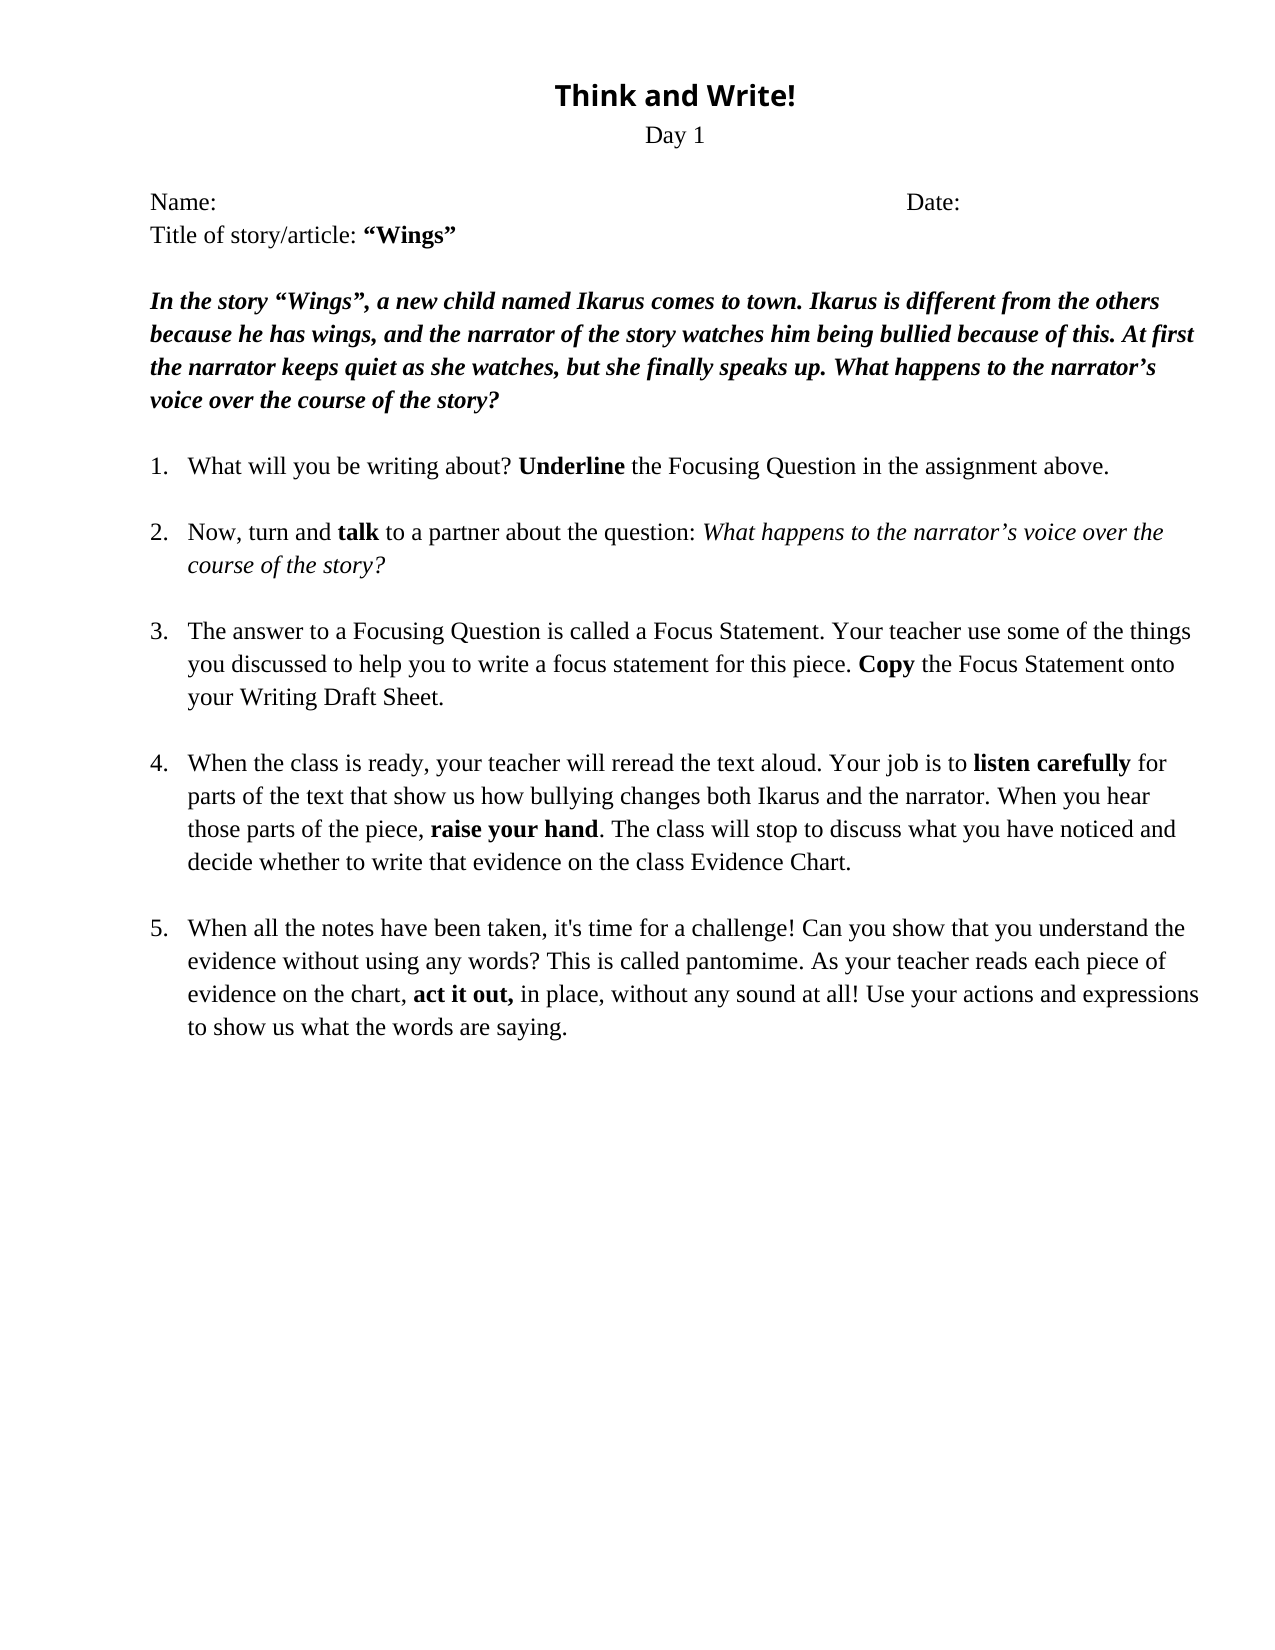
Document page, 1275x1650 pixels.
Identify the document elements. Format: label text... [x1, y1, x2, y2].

text Think and Write! [150, 75, 1200, 115]
list What will you be writing about? Underline the Focusing Question in the assignment above. [150, 451, 1200, 479]
text Name: Date: [150, 187, 1200, 215]
list When all the notes have been taken, it's time for a challenge! Can you show that you understand the evidence without using any words? This is called pantomime. As your teacher reads each piece of evidence on the chart, act it out, in place, without any sound at all! Use your actions and expressions to show us what the words are saying. [150, 913, 1200, 1041]
list When the class is ready, your teacher will reread the text aloud. Your job is to listen carefully for parts of the text that show us how bullying changes both Ikarus and the narrator. When you hear those parts of the piece, raise your hand. The class will stop to discuss what you have noticed and decide whether to write that evidence on the class Evidence Chart. [150, 748, 1200, 876]
text Day 1 [150, 121, 1200, 149]
text In the story “Wings”, a new child named Ikarus comes to town. Ikarus is different from the others because he has wings, and the narrator of the story watches him being bullied because of this. At first the narrator keeps quiet as she watches, but she finally speaks up. What happens to the narrator’s voice over the course of the story? [150, 286, 1200, 413]
list Now, turn and talk to a partner about the question: What happens to the narrator’s voice over the course of the story? [150, 517, 1200, 579]
list The answer to a Focusing Question is called a Focus Statement. Your teacher use some of the things you discussed to help you to write a focus statement for this piece. Copy the Focus Statement onto your Writing Draft Sheet. [150, 616, 1200, 711]
text Title of story/article: “Wings” [150, 220, 1200, 248]
